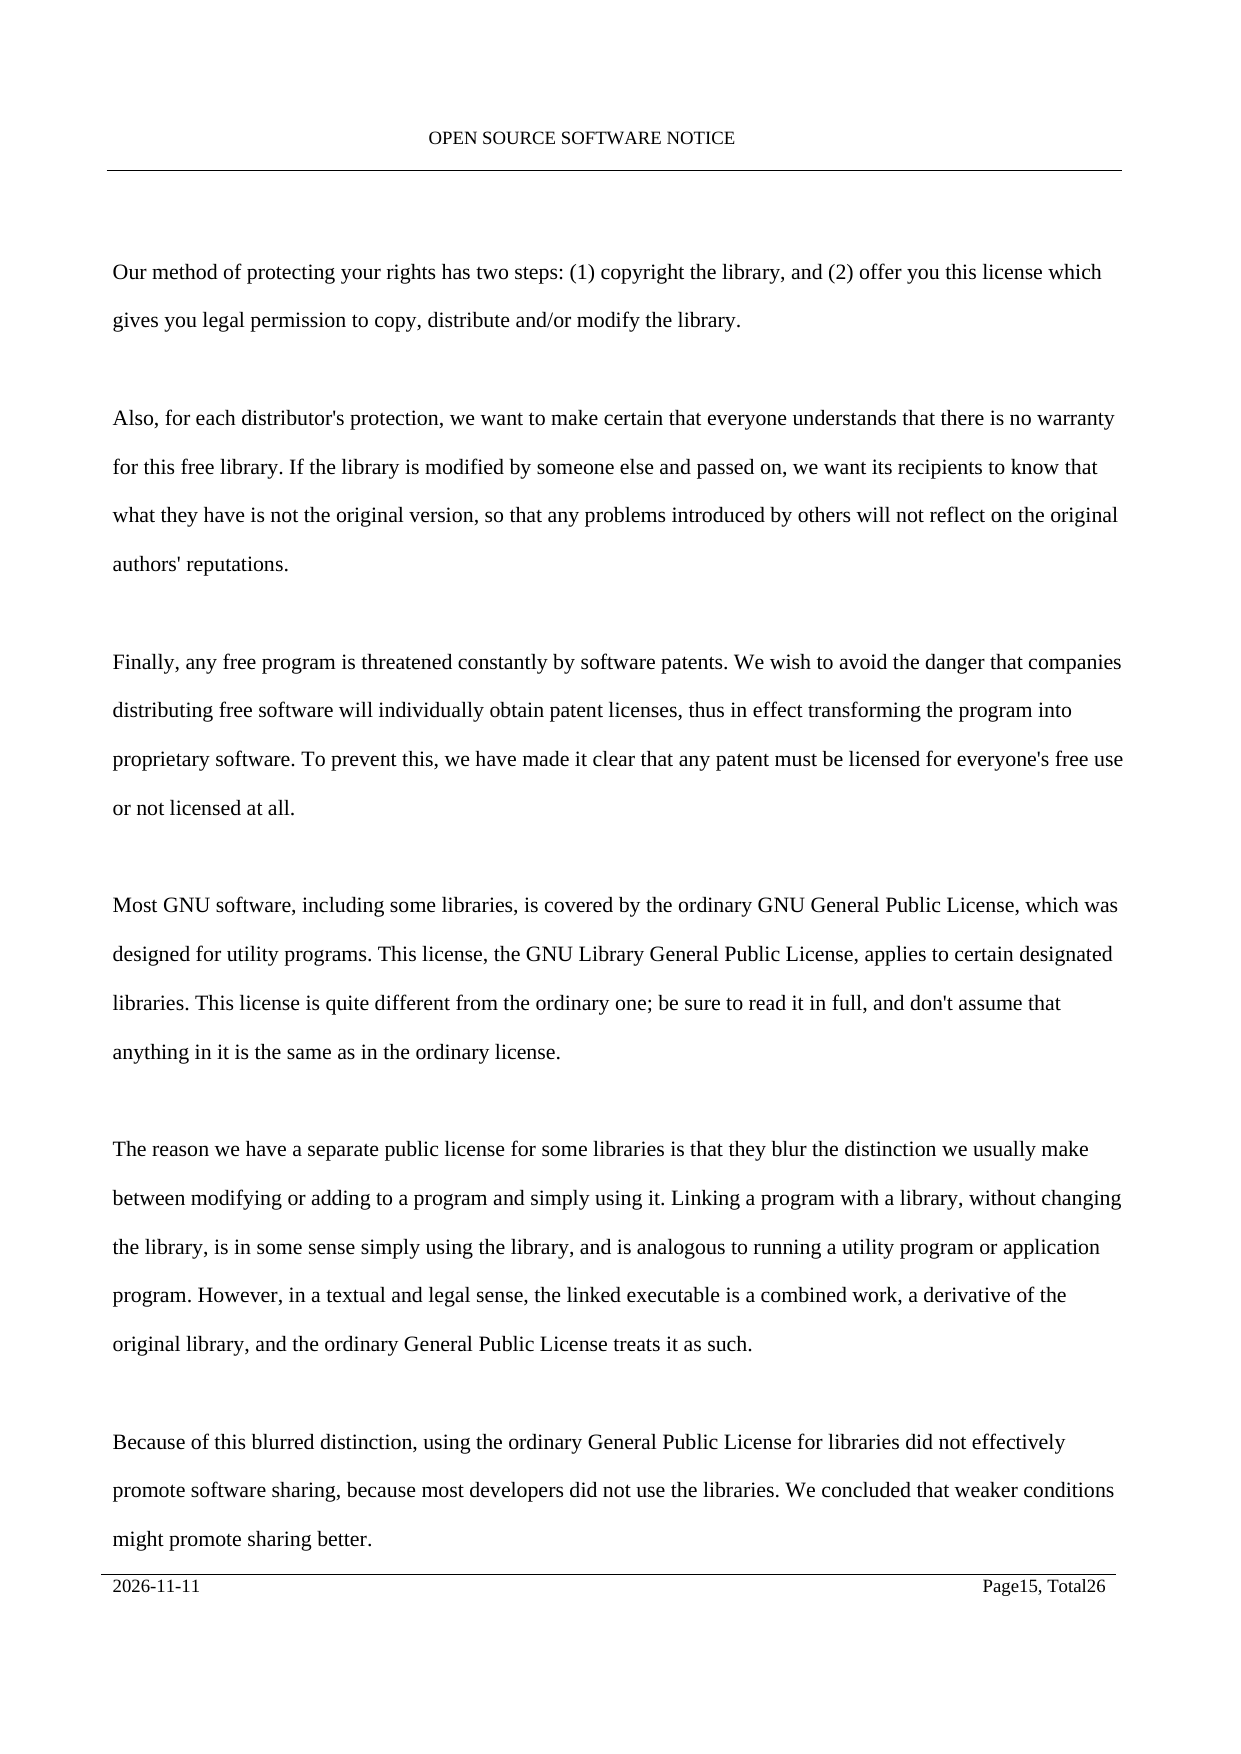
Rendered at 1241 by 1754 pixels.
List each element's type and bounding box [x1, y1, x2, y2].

text [112, 206, 1128, 1555]
